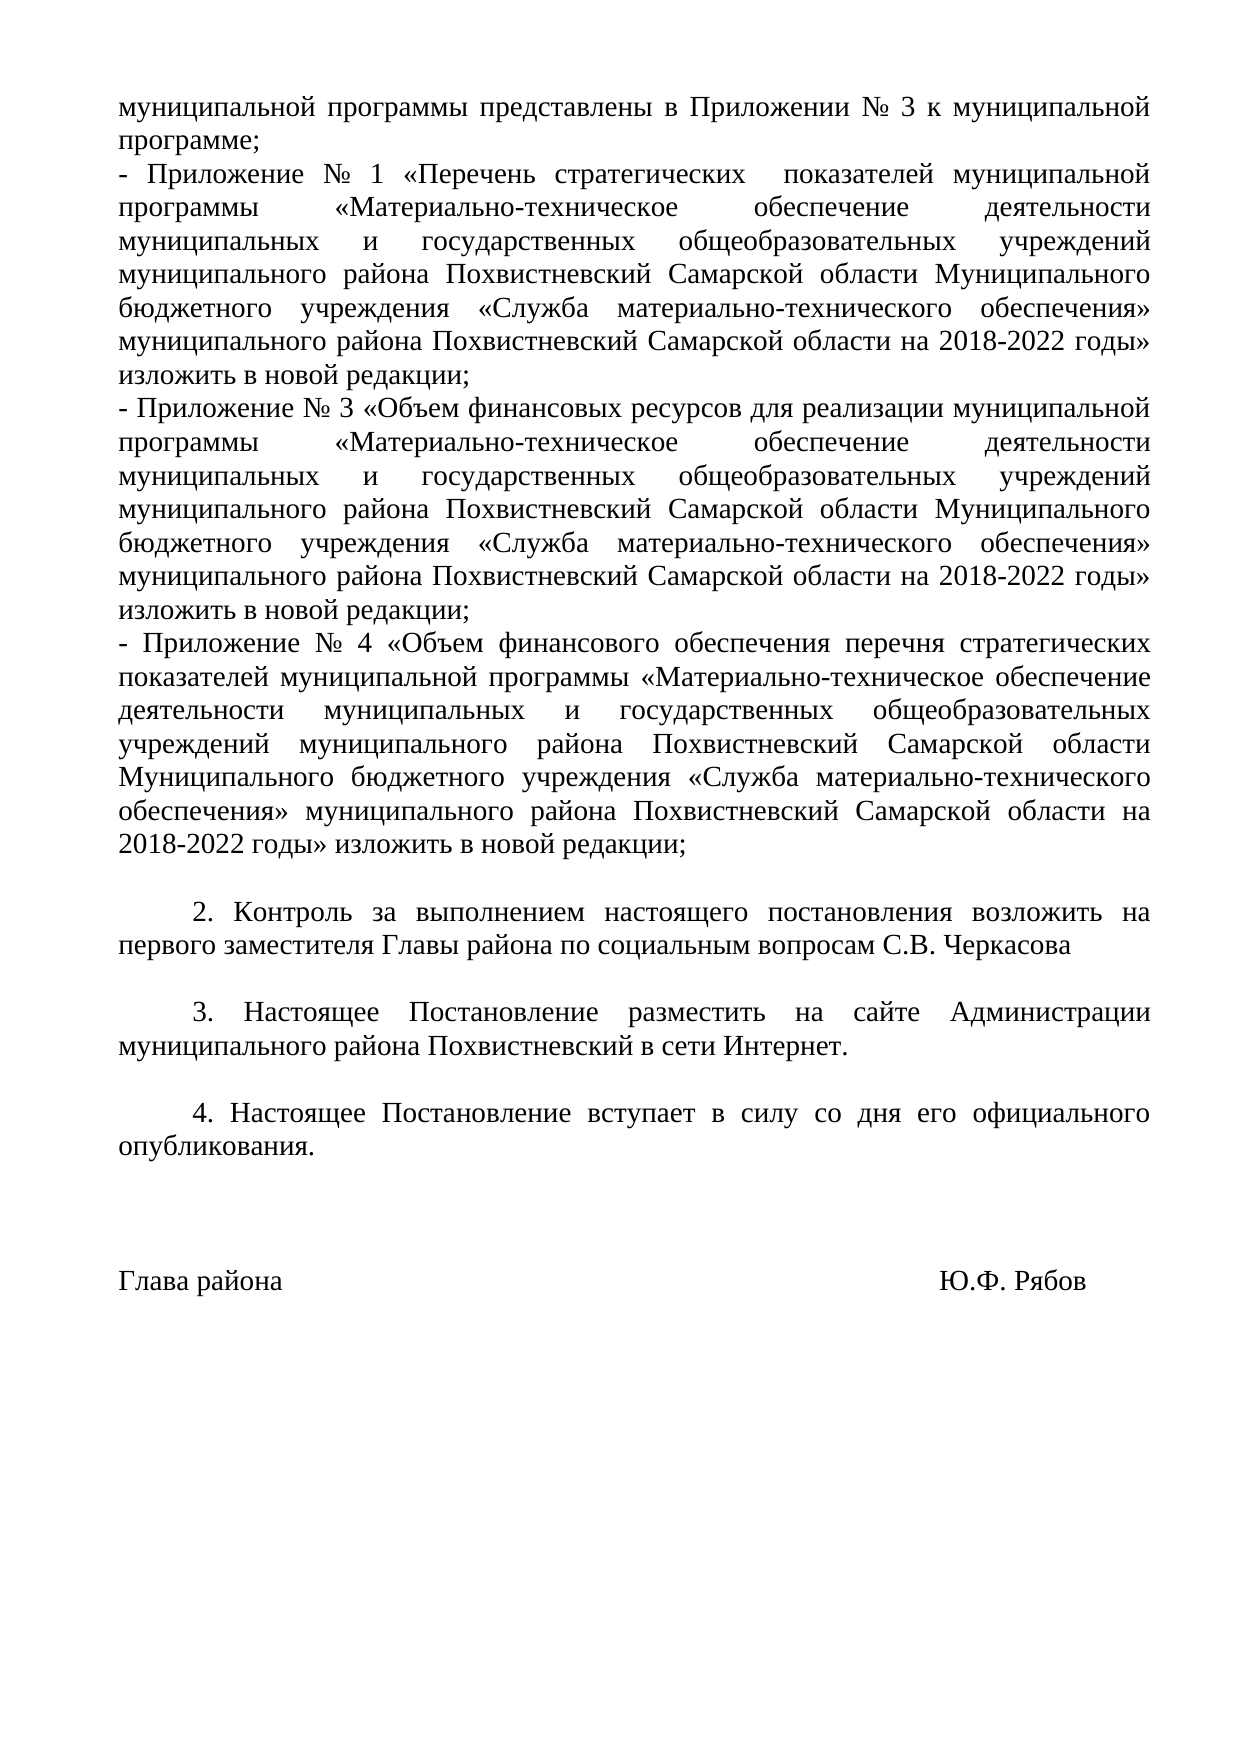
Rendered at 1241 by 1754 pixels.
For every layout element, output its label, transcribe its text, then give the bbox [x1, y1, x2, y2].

text - Приложение № 1 «Перечень стратегических показателей муниципальной программы «Материально-техническое обеспечение деятельности муниципальных и государственных общеобразовательных учреждений муниципального района Похвистневский Самарской области Муниципального бюджетного учреждения «Служба материально-технического обеспечения» муниципального района Похвистневский Самарской области на 2018-2022 годы» изложить в новой редакции; [118, 156, 1152, 391]
text - Приложение № 4 «Объем финансового обеспечения перечня стратегических показателей муниципальной программы «Материально-техническое обеспечение деятельности муниципальных и государственных общеобразовательных учреждений муниципального района Похвистневский Самарской области Муниципального бюджетного учреждения «Служба материально-технического обеспечения» муниципального района Похвистневский Самарской области на 2018-2022 годы» изложить в новой редакции; [118, 625, 1152, 860]
text - Приложение № 3 «Объем финансовых ресурсов для реализации муниципальной программы «Материально-техническое обеспечение деятельности муниципальных и государственных общеобразовательных учреждений муниципального района Похвистневский Самарской области Муниципального бюджетного учреждения «Служба материально-технического обеспечения» муниципального района Похвистневский Самарской области на 2018-2022 годы» изложить в новой редакции; [118, 391, 1152, 625]
text 3. Настоящее Постановление разместить на сайте Администрации муниципального района Похвистневский в сети Интернет. [118, 994, 1152, 1061]
text 2. Контроль за выполнением настоящего постановления возложить на первого заместителя Главы района по социальным вопросам С.В. Черкасова [118, 894, 1152, 961]
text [118, 89, 1152, 156]
text 4. Настоящее Постановление вступает в силу со дня его официального опубликования. [118, 1095, 1152, 1162]
text Глава района Ю.Ф. Рябов [118, 1263, 1152, 1296]
